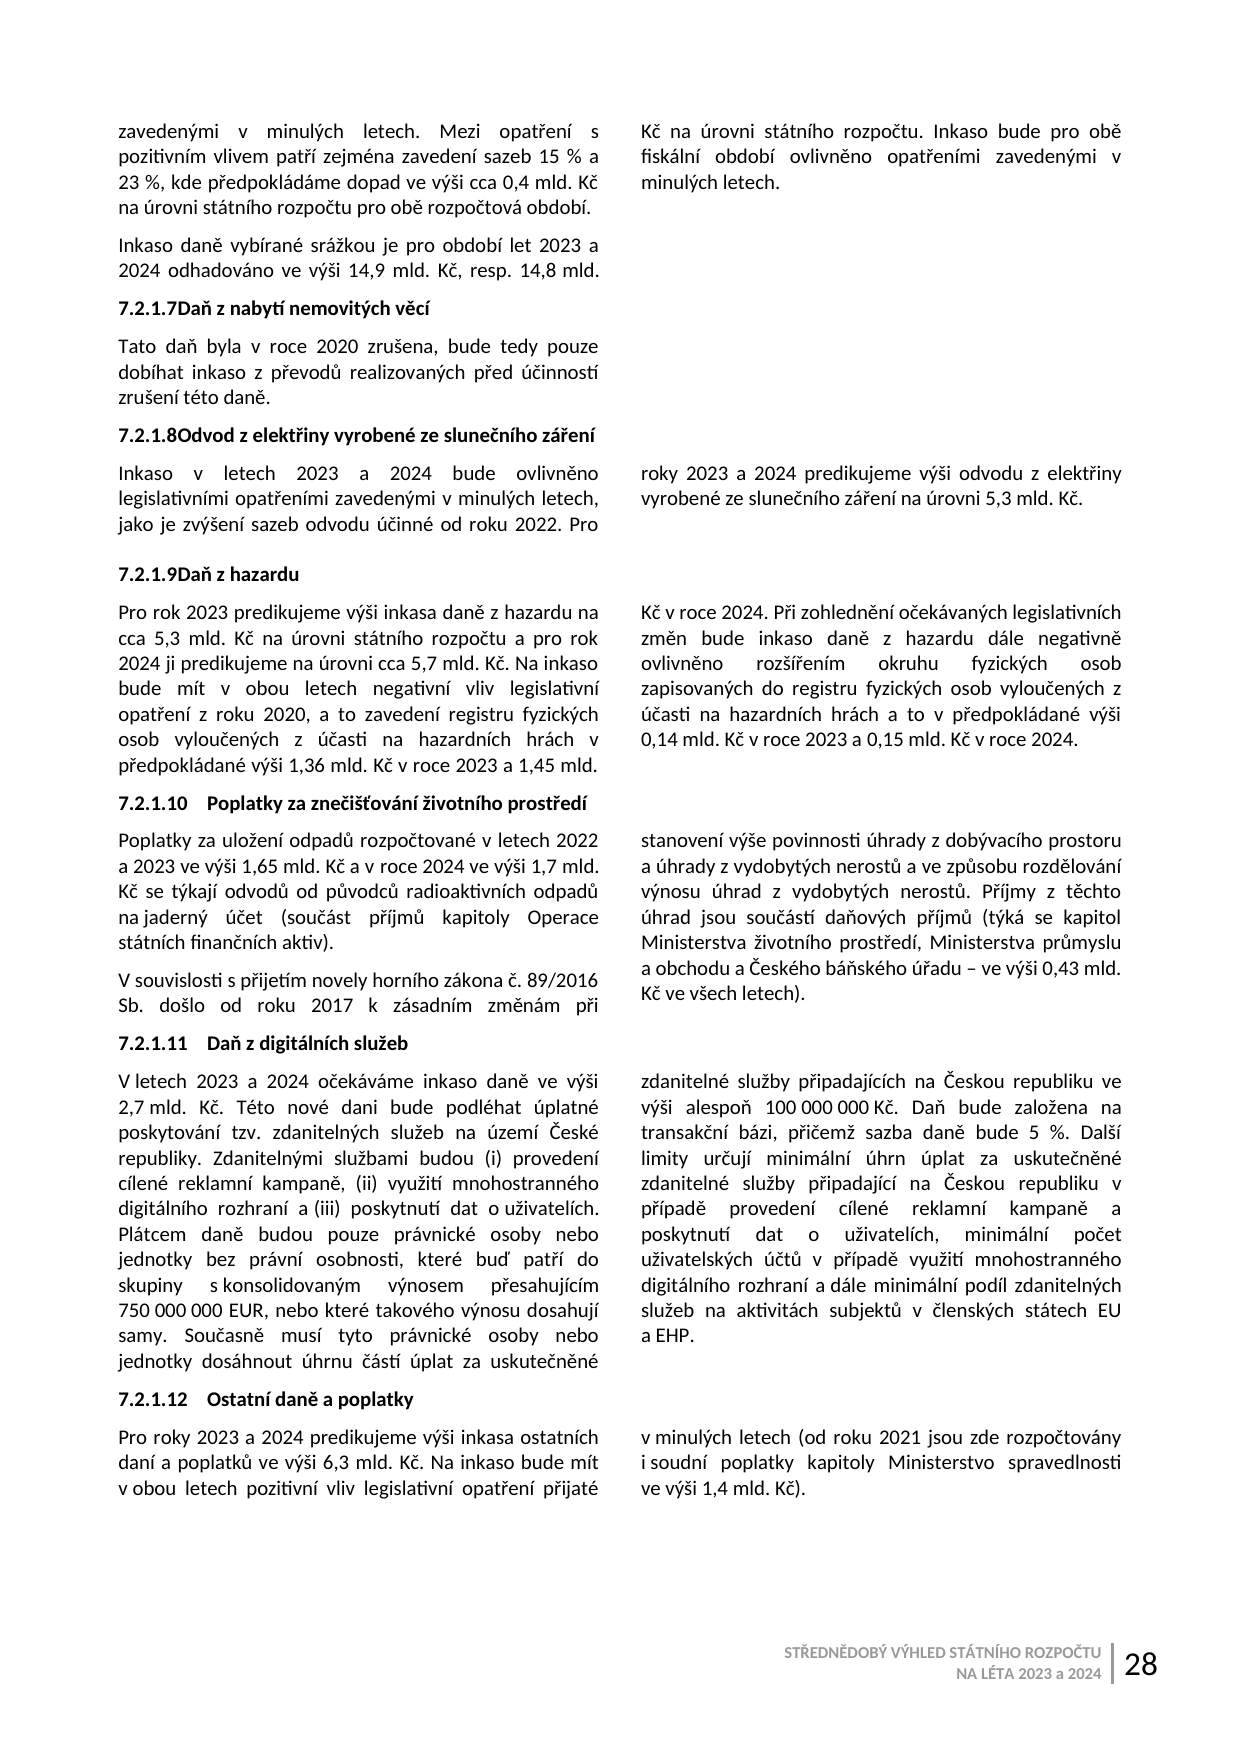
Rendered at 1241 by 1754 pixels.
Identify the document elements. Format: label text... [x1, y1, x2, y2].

text Pro rok 2023 predikujeme výši inkasa daně z hazardu na cca 5,3 mld. Kč na úrovni státního rozpočtu a pro rok 2024 ji predikujeme na úrovni cca 5,7 mld. Kč. Na inkaso bude mít v obou letech negativní vliv legislativní opatření z roku 2020, a to zavedení registru fyzických osob vyloučených z účasti na hazardních hrách v předpokládané výši 1,36 mld. Kč v roce 2023 a 1,45 mld. Kč v roce 2024. Při zohlednění očekávaných legislativních změn bude inkaso daně z hazardu dále negativně ovlivněno rozšířením okruhu fyzických osob zapisovaných do registru fyzických osob vyloučených z účasti na hazardních hrách a to v předpokládané výši 0,14 mld. Kč v roce 2023 a 0,15 mld. Kč v roce 2024. [641, 599, 1122, 752]
text Inkaso daně vybírané srážkou je pro období let 2023 a 2024 odhadováno ve výši 14,9 mld. Kč, resp. 14,8 mld. Kč na úrovni státního rozpočtu. Inkaso bude pro obě fiskální období ovlivněno opatřeními zavedenými v minulých letech. [641, 118, 1122, 194]
text Daň z hazardu [118, 561, 1122, 587]
text Pro roky 2023 a 2024 predikujeme výši inkasa ostatních daní a poplatků ve výši 6,3 mld. Kč. Na inkaso bude mít v obou letech pozitivní vliv legislativní opatření přijaté v minulých letech (od roku 2021 jsou zde rozpočtovány i soudní poplatky kapitoly Ministerstvo spravedlnosti ve výši 1,4 mld. Kč). [118, 1424, 599, 1500]
text Inkaso v letech 2023 a 2024 bude ovlivněno legislativními opatřeními zavedenými v minulých letech, jako je zvýšení sazeb odvodu účinné od roku 2022. Pro roky 2023 a 2024 predikujeme výši odvodu z elektřiny vyrobené ze slunečního záření na úrovni 5,3 mld. Kč. [641, 460, 1122, 511]
text Pro rok 2023 predikujeme výši inkasa daně z hazardu na cca 5,3 mld. Kč na úrovni státního rozpočtu a pro rok 2024 ji predikujeme na úrovni cca 5,7 mld. Kč. Na inkaso bude mít v obou letech negativní vliv legislativní opatření z roku 2020, a to zavedení registru fyzických osob vyloučených z účasti na hazardních hrách v předpokládané výši 1,36 mld. Kč v roce 2023 a 1,45 mld. Kč v roce 2024. Při zohlednění očekávaných legislativních změn bude inkaso daně z hazardu dále negativně ovlivněno rozšířením okruhu fyzických osob zapisovaných do registru fyzických osob vyloučených z účasti na hazardních hrách a to v předpokládané výši 0,14 mld. Kč v roce 2023 a 0,15 mld. Kč v roce 2024. [118, 599, 599, 777]
text Pro roky 2023 a 2024 predikujeme výši inkasa ostatních daní a poplatků ve výši 6,3 mld. Kč. Na inkaso bude mít v obou letech pozitivní vliv legislativní opatření přijaté v minulých letech (od roku 2021 jsou zde rozpočtovány i soudní poplatky kapitoly Ministerstvo spravedlnosti ve výši 1,4 mld. Kč). [641, 1424, 1122, 1500]
text Daň z nabytí nemovitých věcí [118, 296, 1122, 321]
text Poplatky za znečišťování životního prostředí [118, 790, 1122, 815]
text Tato daň byla v roce 2020 zrušena, bude tedy pouze dobíhat inkaso z převodů realizovaných před účinností zrušení této daně. [118, 333, 599, 410]
text Ostatní daně a poplatky [118, 1386, 1122, 1411]
text Daň z digitálních služeb [118, 1031, 1122, 1056]
text Inkaso daně vybírané srážkou je pro období let 2023 a 2024 odhadováno ve výši 14,9 mld. Kč, resp. 14,8 mld. Kč na úrovni státního rozpočtu. Inkaso bude pro obě fiskální období ovlivněno opatřeními zavedenými v minulých letech. [118, 232, 599, 283]
text Inkaso v letech 2023 a 2024 bude ovlivněno legislativními opatřeními zavedenými v minulých letech, jako je zvýšení sazeb odvodu účinné od roku 2022. Pro roky 2023 a 2024 predikujeme výši odvodu z elektřiny vyrobené ze slunečního záření na úrovni 5,3 mld. Kč. [118, 460, 599, 536]
text V letech 2023 a 2024 očekáváme inkaso daně ve výši 2,7 mld. Kč. Této nové dani bude podléhat úplatné poskytování tzv. zdanitelných služeb na území České republiky. Zdanitelnými službami budou (i) provedení cílené reklamní kampaně, (ii) využití mnohostranného digitálního rozhraní a (iii) poskytnutí dat o uživatelích. Plátcem daně budou pouze právnické osoby nebo jednotky bez právní osobnosti, které buď patří do skupiny s konsolidovaným výnosem přesahujícím 750 000 000 EUR, nebo které takového výnosu dosahují samy. Současně musí tyto právnické osoby nebo jednotky dosáhnout úhrnu částí úplat za uskutečněné zdanitelné služby připadajících na Českou republiku ve výši alespoň 100 000 000 Kč. Daň bude založena na transakční bázi, přičemž sazba daně bude 5 %. Další limity určují minimální úhrn úplat za uskutečněné zdanitelné služby připadající na Českou republiku v případě provedení cílené reklamní kampaně a poskytnutí dat o uživatelích, minimální počet uživatelských účtů v případě využití mnohostranného digitálního rozhraní a dále minimální podíl zdanitelných služeb na aktivitách subjektů v členských státech EU a EHP. [641, 1068, 1122, 1348]
text Poplatky za uložení odpadů rozpočtované v letech 2022 a 2023 ve výši 1,65 mld. Kč a v roce 2024 ve výši 1,7 mld. Kč se týkají odvodů od původců radioaktivních odpadů na jaderný účet (součást příjmů kapitoly Operace státních finančních aktiv). [118, 828, 599, 955]
text V souvislosti s přijetím novely horního zákona č. 89/2016 Sb. došlo od roku 2017 k zásadním změnám při stanovení výše povinnosti úhrady z dobývacího prostoru a úhrady z vydobytých nerostů a ve způsobu rozdělování výnosu úhrad z vydobytých nerostů. Příjmy z těchto úhrad jsou součástí daňových příjmů (týká se kapitol Ministerstva životního prostředí, Ministerstva průmyslu a obchodu a Českého báňského úřadu – ve výši 0,43 mld. Kč ve všech letech). [641, 828, 1122, 1006]
text Odvod z elektřiny vyrobené ze slunečního záření [118, 422, 1122, 448]
text V letech 2023 a 2024 očekáváme inkaso daně ve výši 2,7 mld. Kč. Této nové dani bude podléhat úplatné poskytování tzv. zdanitelných služeb na území České republiky. Zdanitelnými službami budou (i) provedení cílené reklamní kampaně, (ii) využití mnohostranného digitálního rozhraní a (iii) poskytnutí dat o uživatelích. Plátcem daně budou pouze právnické osoby nebo jednotky bez právní osobnosti, které buď patří do skupiny s konsolidovaným výnosem přesahujícím 750 000 000 EUR, nebo které takového výnosu dosahují samy. Současně musí tyto právnické osoby nebo jednotky dosáhnout úhrnu částí úplat za uskutečněné zdanitelné služby připadajících na Českou republiku ve výši alespoň 100 000 000 Kč. Daň bude založena na transakční bázi, přičemž sazba daně bude 5 %. Další limity určují minimální úhrn úplat za uskutečněné zdanitelné služby připadající na Českou republiku v případě provedení cílené reklamní kampaně a poskytnutí dat o uživatelích, minimální počet uživatelských účtů v případě využití mnohostranného digitálního rozhraní a dále minimální podíl zdanitelných služeb na aktivitách subjektů v členských státech EU a EHP. [118, 1068, 599, 1373]
